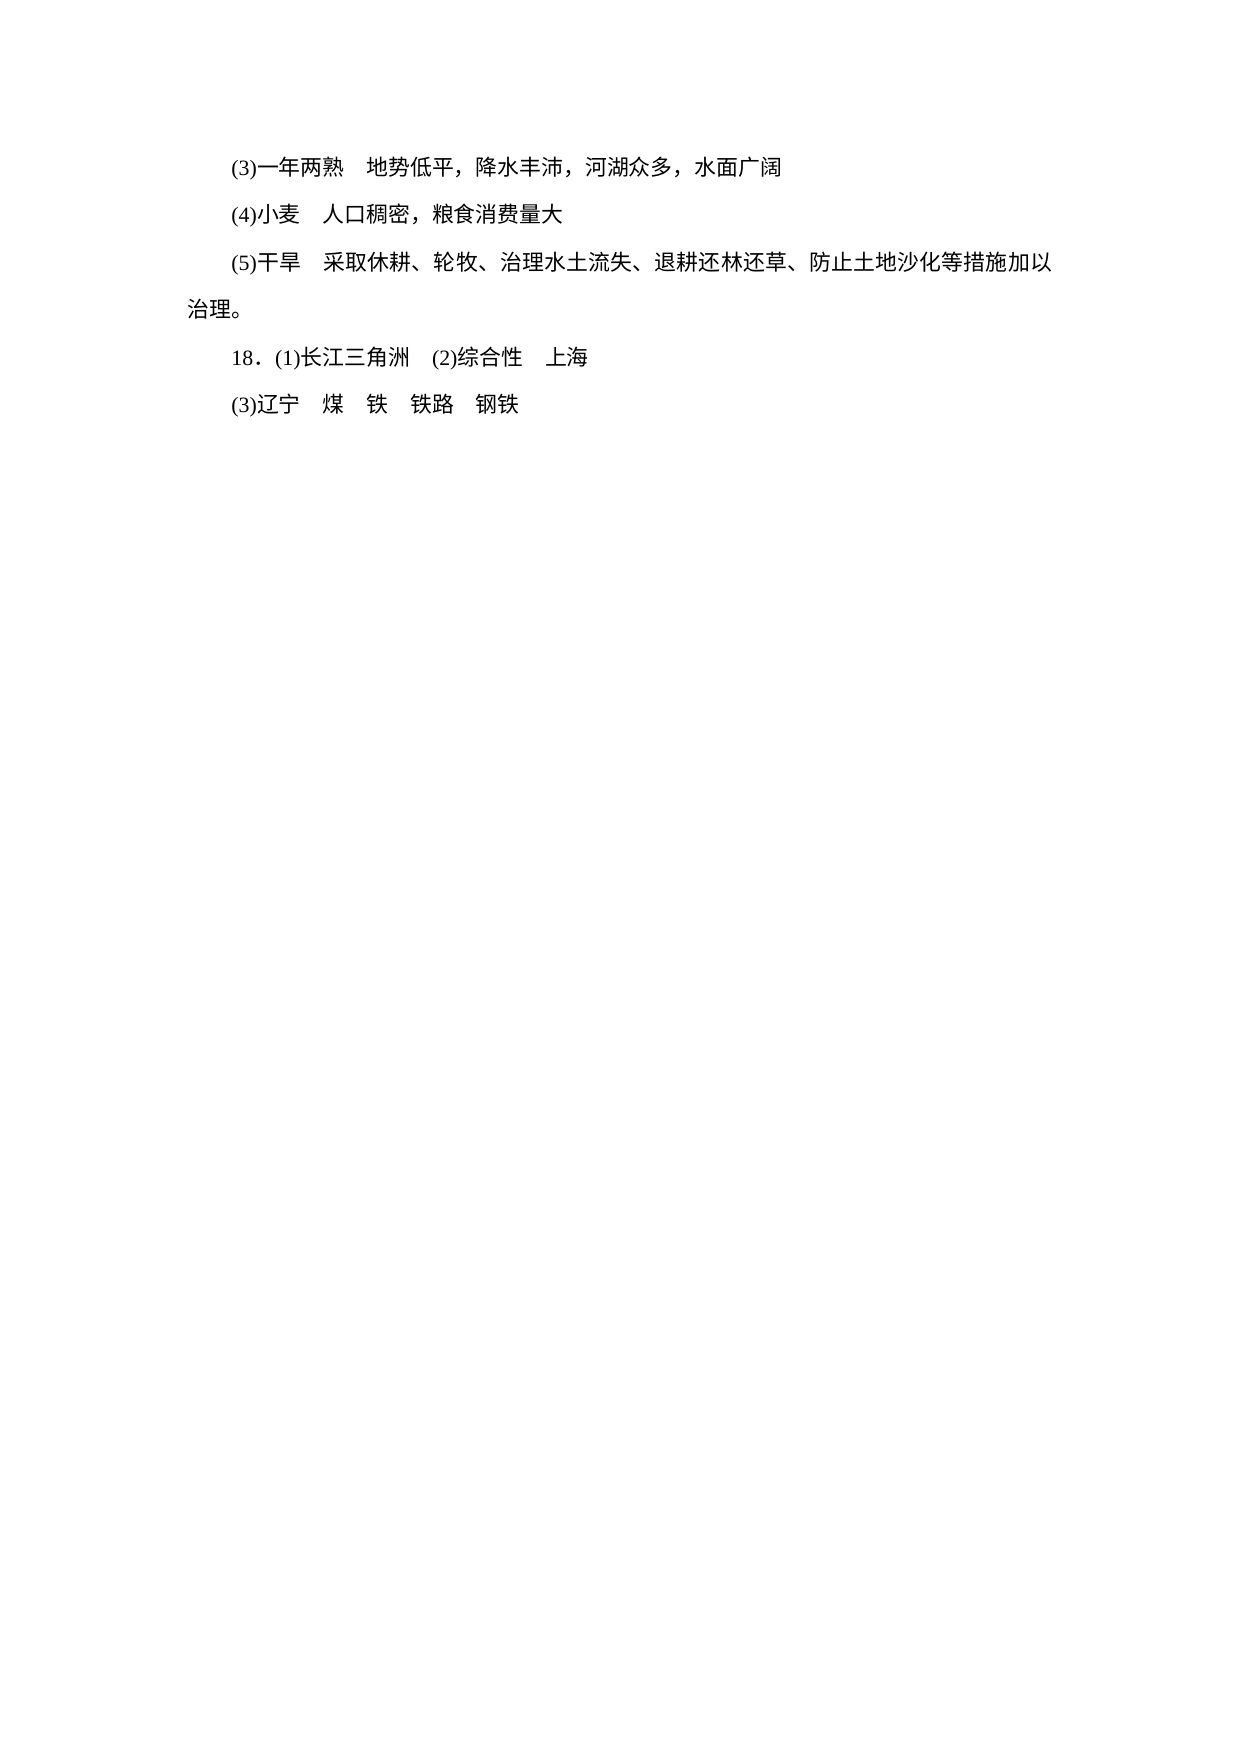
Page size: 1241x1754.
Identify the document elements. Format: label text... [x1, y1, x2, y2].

text (5)干旱 采取休耕、轮牧、治理水土流失、退耕还林还草、防止土地沙化等措施加以治理。 [187, 245, 1053, 324]
text 18．(1)长江三角洲 (2)综合性 上海 [187, 340, 1053, 372]
text (3)一年两熟 地势低平，降水丰沛，河湖众多，水面广阔 [187, 150, 1053, 182]
text (4)小麦 人口稠密，粮食消费量大 [187, 197, 1053, 229]
text (3)辽宁 煤 铁 铁路 钢铁 [187, 387, 1053, 419]
